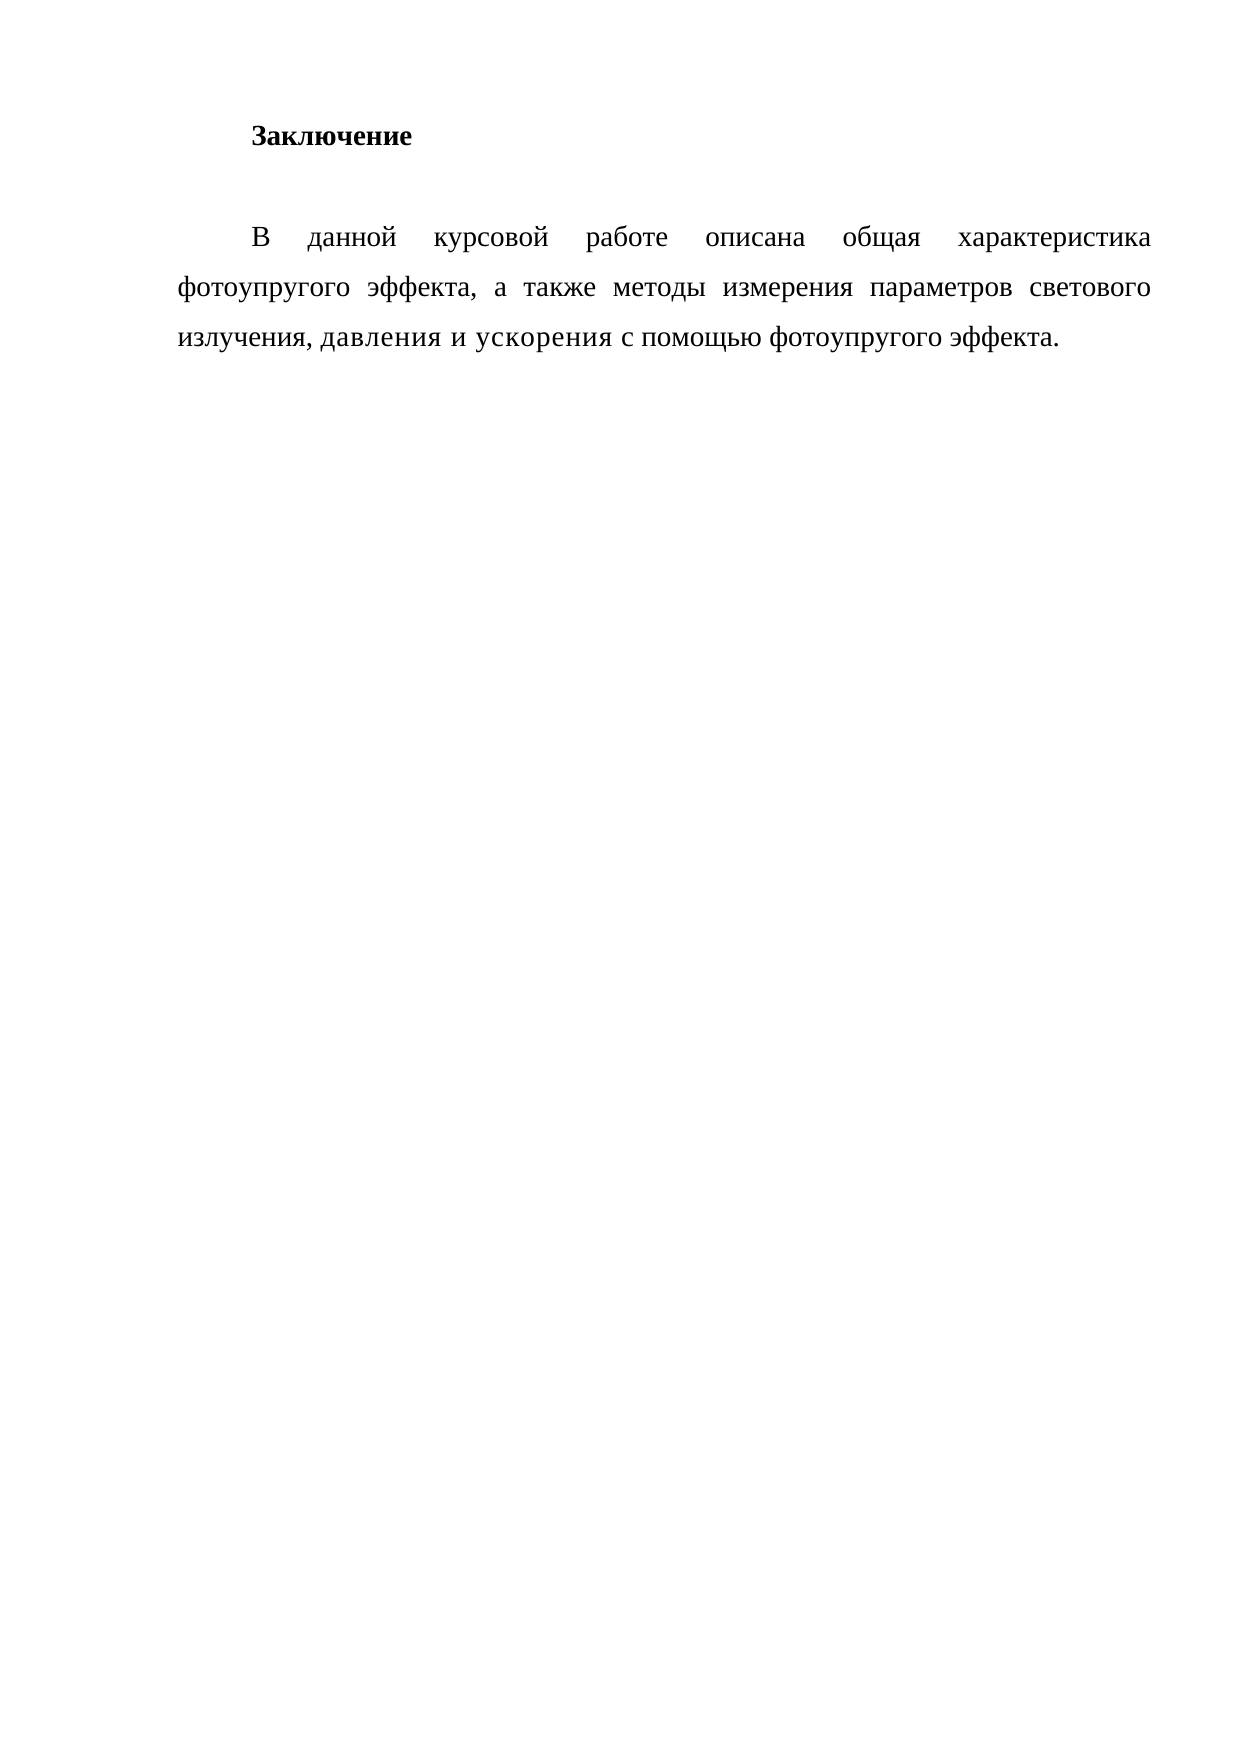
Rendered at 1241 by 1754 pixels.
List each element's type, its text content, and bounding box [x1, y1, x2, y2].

text Заключение [177, 118, 1152, 152]
text В данной курсовой работе описана общая характеристика фотоупругого эффекта, а также методы измерения параметров светового излучения, давления и ускорения с помощью фотоупругого эффекта. [177, 219, 1152, 353]
